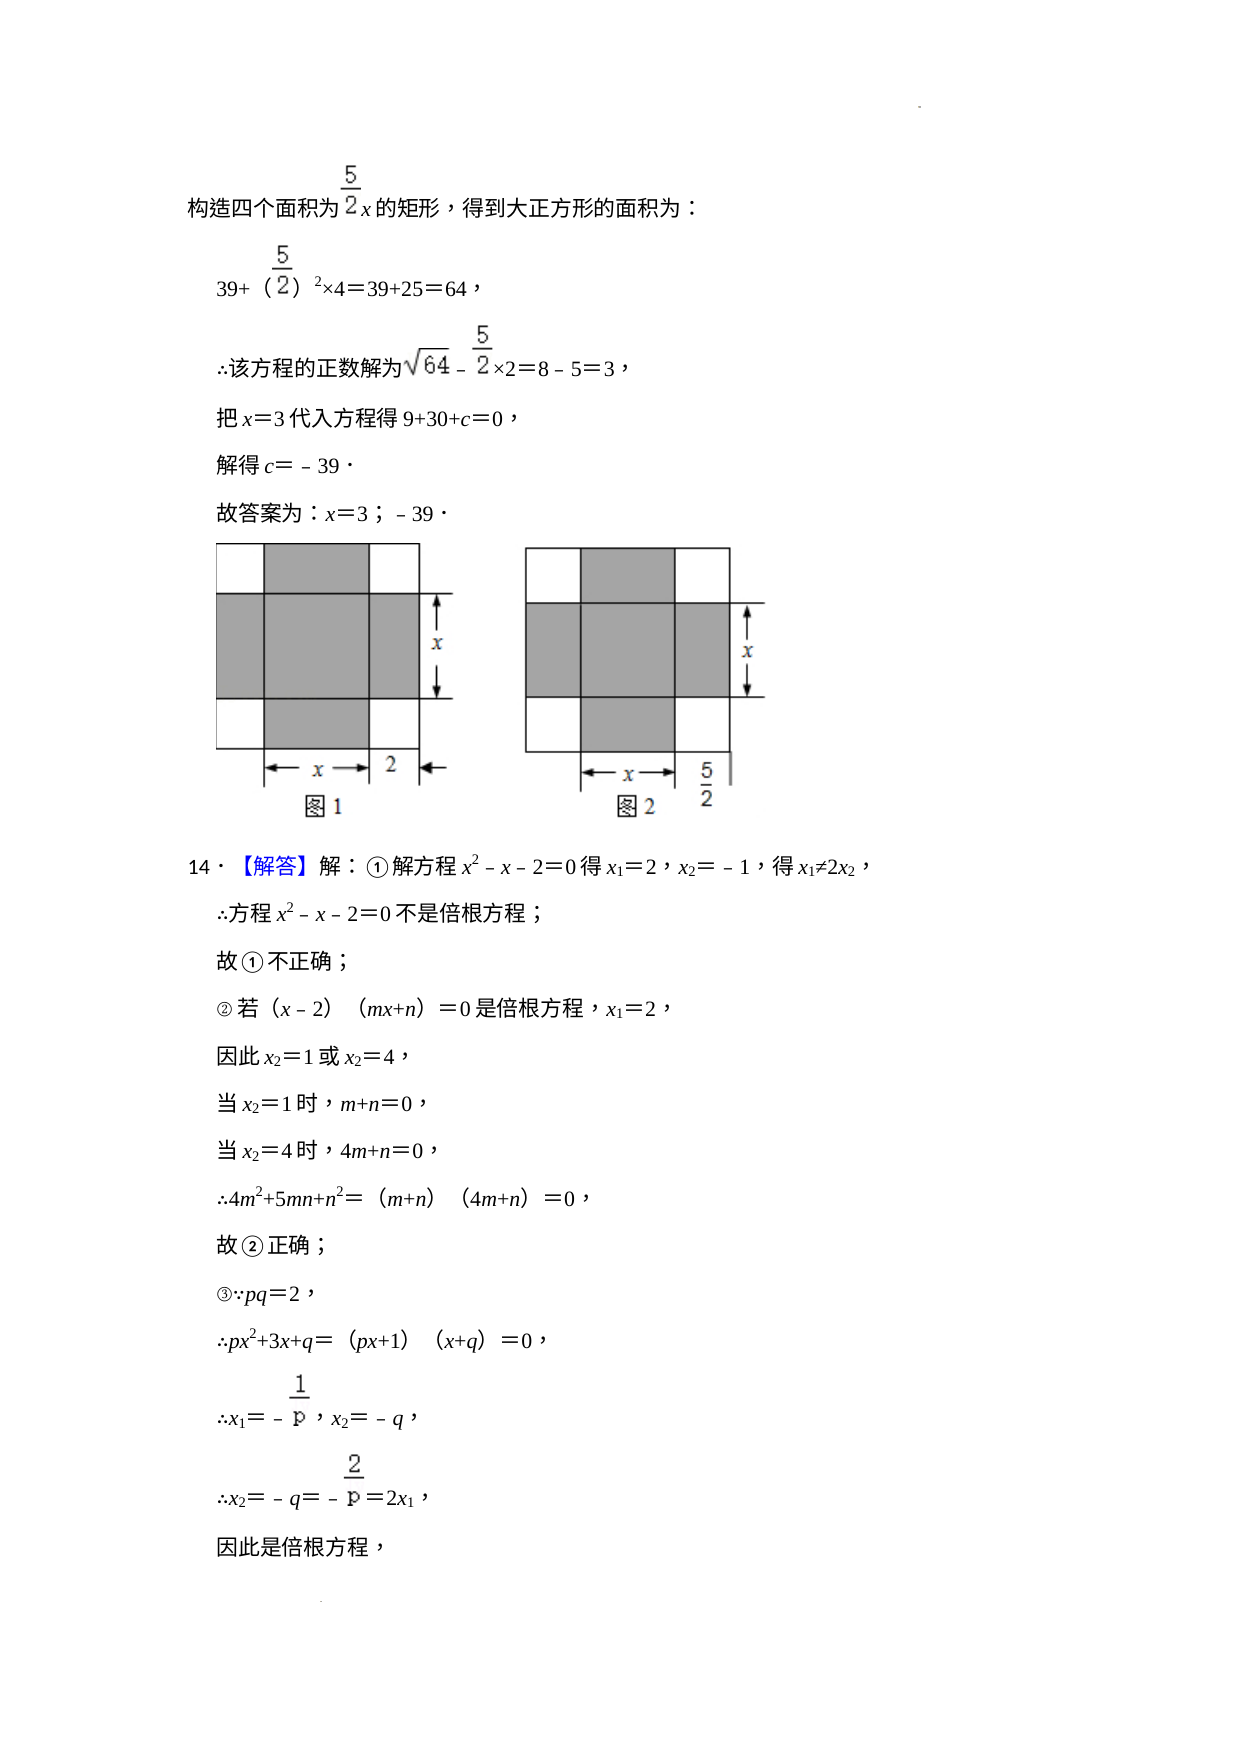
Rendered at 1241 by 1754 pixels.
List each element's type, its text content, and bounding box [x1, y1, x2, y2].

text ③∵pq＝2， [216, 1276, 1053, 1309]
text ∴px2+3x+q＝（px+1）（x+q）＝0， [216, 1324, 1053, 1356]
picture [289, 1371, 310, 1426]
picture [340, 162, 361, 217]
text 解得c＝﹣39． [216, 449, 1053, 482]
picture [403, 348, 451, 377]
text 故②正确； [216, 1229, 1053, 1261]
text 39+（）2×4＝39+25＝64， [216, 242, 1053, 307]
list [187, 162, 1053, 227]
text 因此是倍根方程， [216, 1531, 1053, 1563]
picture [472, 321, 493, 377]
list ．【解答】解：①解方程x2﹣x﹣2＝0得x1＝2，x2＝﹣1，得x1≠2x2， [187, 850, 1053, 882]
text ∴x2＝﹣q＝﹣＝2x1， [216, 1451, 1053, 1516]
picture [216, 543, 770, 822]
text ②若（x﹣2）（mx+n）＝0是倍根方程，x1＝2， [216, 992, 1053, 1024]
text 因此x2＝1或x2＝4， [216, 1039, 1053, 1072]
picture [343, 1451, 365, 1506]
text 把x＝3代入方程得9+30+c＝0， [216, 402, 1053, 434]
text ∴x1＝﹣，x2＝﹣q， [216, 1371, 1053, 1436]
text ∴该方程的正数解为﹣×2＝8﹣5＝3， [216, 322, 1053, 387]
text 当x2＝4时，4m+n＝0， [216, 1134, 1053, 1167]
text ∴4m2+5mn+n2＝（m+n）（4m+n）＝0， [216, 1181, 1053, 1214]
text 故答案为：x＝3；﹣39． [216, 496, 1053, 529]
picture [272, 241, 293, 297]
text ∴方程x2﹣x﹣2＝0不是倍根方程； [216, 897, 1053, 929]
text 故①不正确； [216, 944, 1053, 977]
text 当x2＝1时，m+n＝0， [216, 1087, 1053, 1119]
